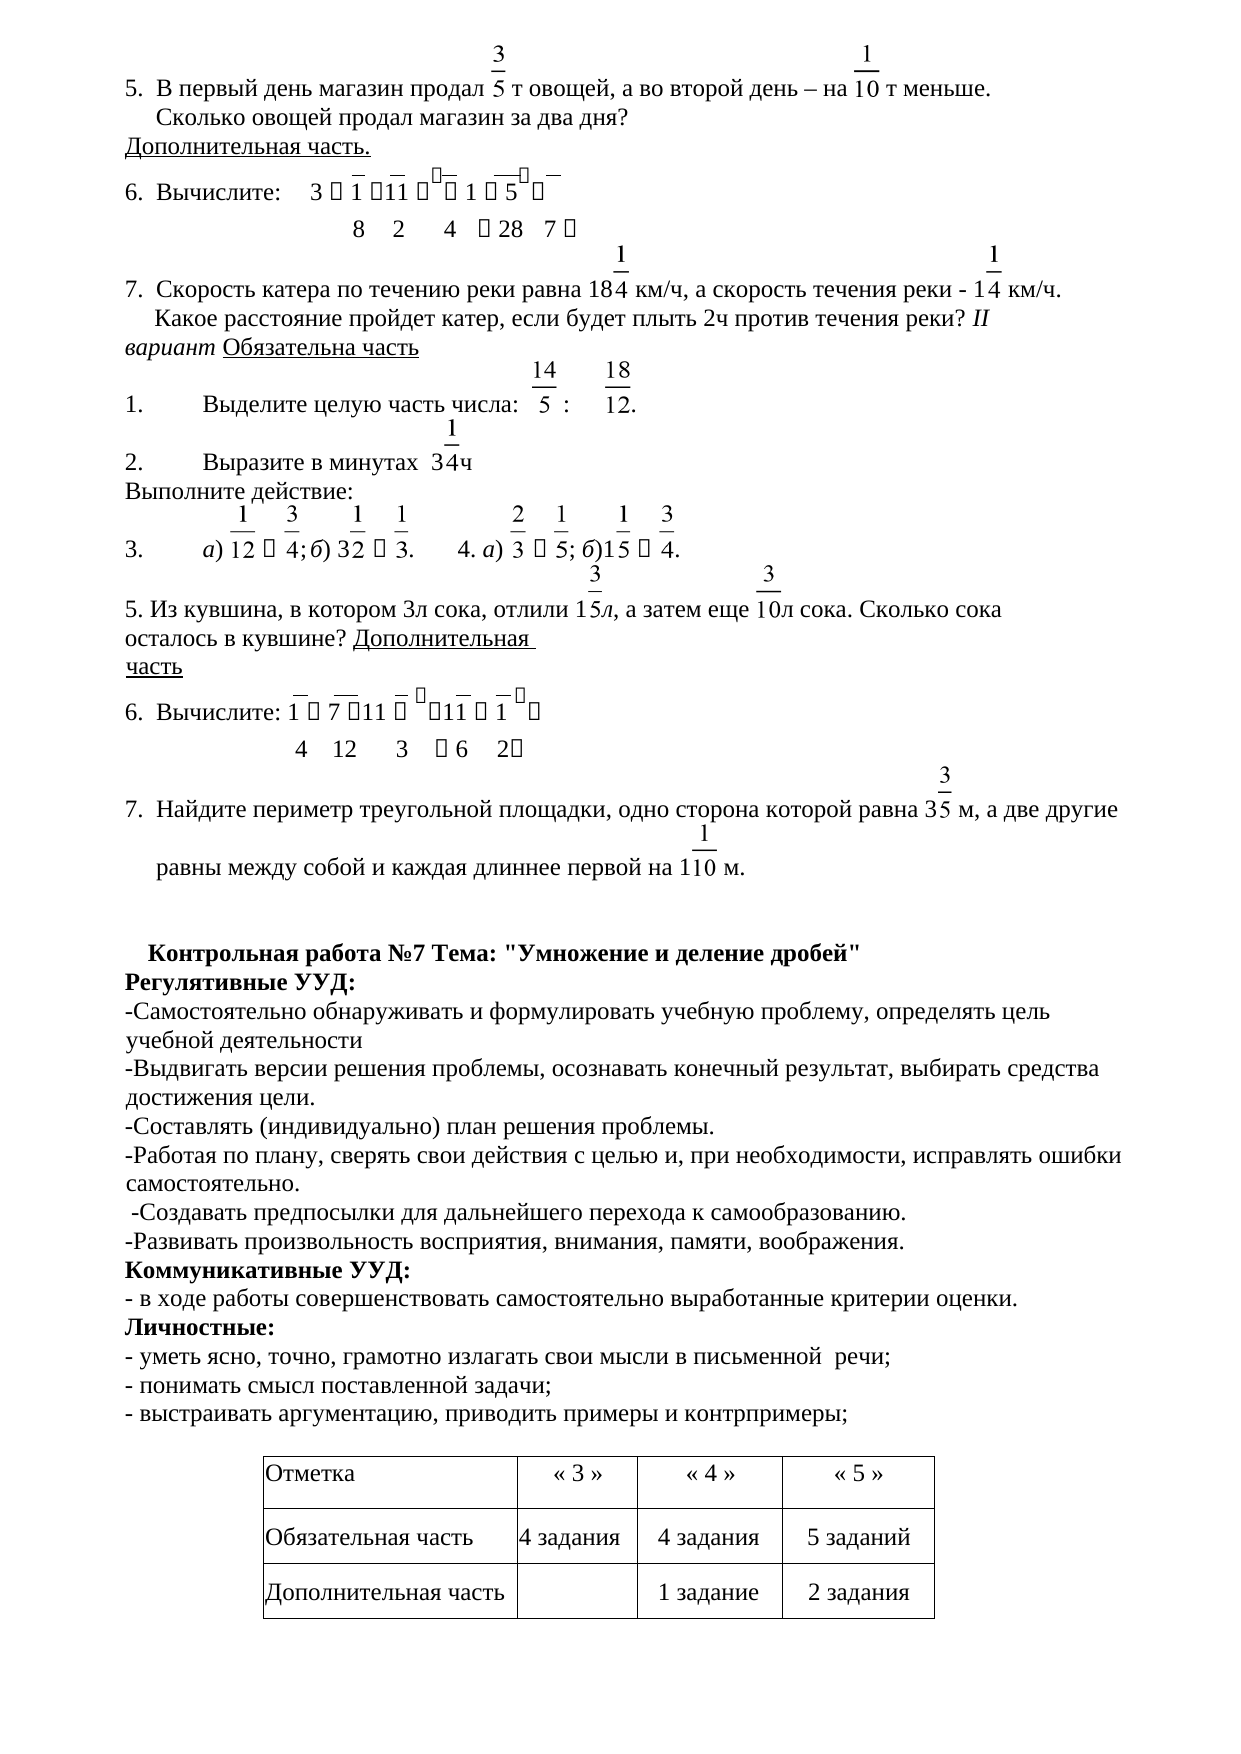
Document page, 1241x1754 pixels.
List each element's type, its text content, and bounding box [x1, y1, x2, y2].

picture [985, 245, 1002, 298]
text -Работая по плану, сверять свои действия с целью и, при необходимости, исправлять ошибки самостоятельно. [124, 1140, 1123, 1197]
list Вычислите: 1  7 11  11  1  [124, 680, 1123, 731]
table_cell 4 задания [518, 1509, 637, 1563]
picture [229, 505, 256, 558]
list выстраивать аргументацию, приводить примеры и контрпримеры; [124, 1398, 1123, 1427]
text 4 12 3  6 2 [89, 731, 1185, 765]
list В первый день магазин продал т овощей, а во второй день – на т меньше. [124, 44, 1123, 102]
list а)  ; б) 3  . 4. а)  ; б)1  . [124, 505, 1123, 565]
picture [491, 44, 506, 97]
text -Создавать предпосылки для дальнейшего перехода к самообразованию. [124, 1197, 1123, 1226]
picture [853, 45, 880, 97]
table_cell 2 задания [783, 1564, 934, 1618]
list Выразите в минутах 3ч [124, 418, 1123, 476]
picture [509, 505, 526, 558]
text Выполните действие: [124, 476, 1123, 505]
table_header « 3 » [518, 1457, 637, 1508]
picture [283, 505, 300, 558]
picture [937, 765, 952, 818]
table_cell 4 задания [638, 1509, 782, 1563]
picture [615, 505, 631, 558]
text -Развивать произвольность восприятия, внимания, памяти, воображения. [124, 1226, 1123, 1255]
picture [604, 360, 631, 413]
picture [553, 505, 569, 558]
text Дополнительная часть. [124, 131, 854, 160]
table_cell 1 задание [638, 1564, 782, 1618]
list Вычислите: 3  1 11  1  5 [124, 160, 1123, 211]
text -Самостоятельно обнаруживать и формулировать учебную проблему, определять цель учебной деятельности [124, 996, 1123, 1053]
picture [755, 564, 782, 618]
picture [587, 564, 602, 618]
picture [349, 505, 366, 558]
text -Выдвигать версии решения проблемы, осознавать конечный результат, выбирать средства достижения цели. [124, 1053, 1123, 1111]
text Какое расстояние пройдет катер, если будет плыть 2ч против течения реки? II вариант Обязательна часть [124, 303, 1018, 360]
text Контрольная работа №7 Тема: "Умножение и деление дробей" Регулятивные УУД: [124, 938, 960, 996]
table_cell [518, 1564, 637, 1618]
list в ходе работы совершенствовать самостоятельно выработанные критерии оценки. [124, 1283, 1123, 1312]
text 8 2 4  28 7  [89, 211, 1185, 245]
picture [443, 418, 460, 471]
table_cell Обязательная часть [264, 1509, 517, 1563]
picture [658, 505, 675, 558]
picture [393, 505, 409, 558]
picture [612, 245, 629, 298]
picture [531, 360, 557, 413]
list Скорость катера по течению реки равна 18 км/ч, а скорость течения реки - 1 км/ч. [124, 245, 1123, 303]
picture [691, 823, 717, 876]
table_header Отметка [264, 1457, 517, 1508]
table_cell Дополнительная часть [264, 1564, 517, 1618]
table_cell 5 заданий [783, 1509, 934, 1563]
text -Составлять (индивидуально) план решения проблемы. [124, 1111, 1123, 1140]
text Сколько овощей продал магазин за два дня? [156, 102, 1123, 131]
subtitle осталось в кувшине? Дополнительная часть [124, 623, 582, 680]
table_header « 4 » [638, 1457, 782, 1508]
table_header « 5 » [783, 1457, 934, 1508]
list Найдите периметр треугольной площадки, одно сторона которой равна 3 м, а две другие равны между собой и каждая длиннее первой на 1 м. [124, 765, 1123, 881]
list уметь ясно, точно, грамотно излагать свои мысли в письменной речи; [124, 1341, 1123, 1370]
text Личностные: [124, 1312, 1126, 1341]
list понимать смысл поставленной задачи; [124, 1370, 1123, 1398]
text Коммуникативные УУД: [124, 1255, 1126, 1283]
list Выделите целую часть числа: : . [124, 360, 1123, 418]
text 5. Из кувшина, в котором 3л сока, отлили 1л, а затем еще л сока. Сколько сока [124, 565, 1123, 623]
